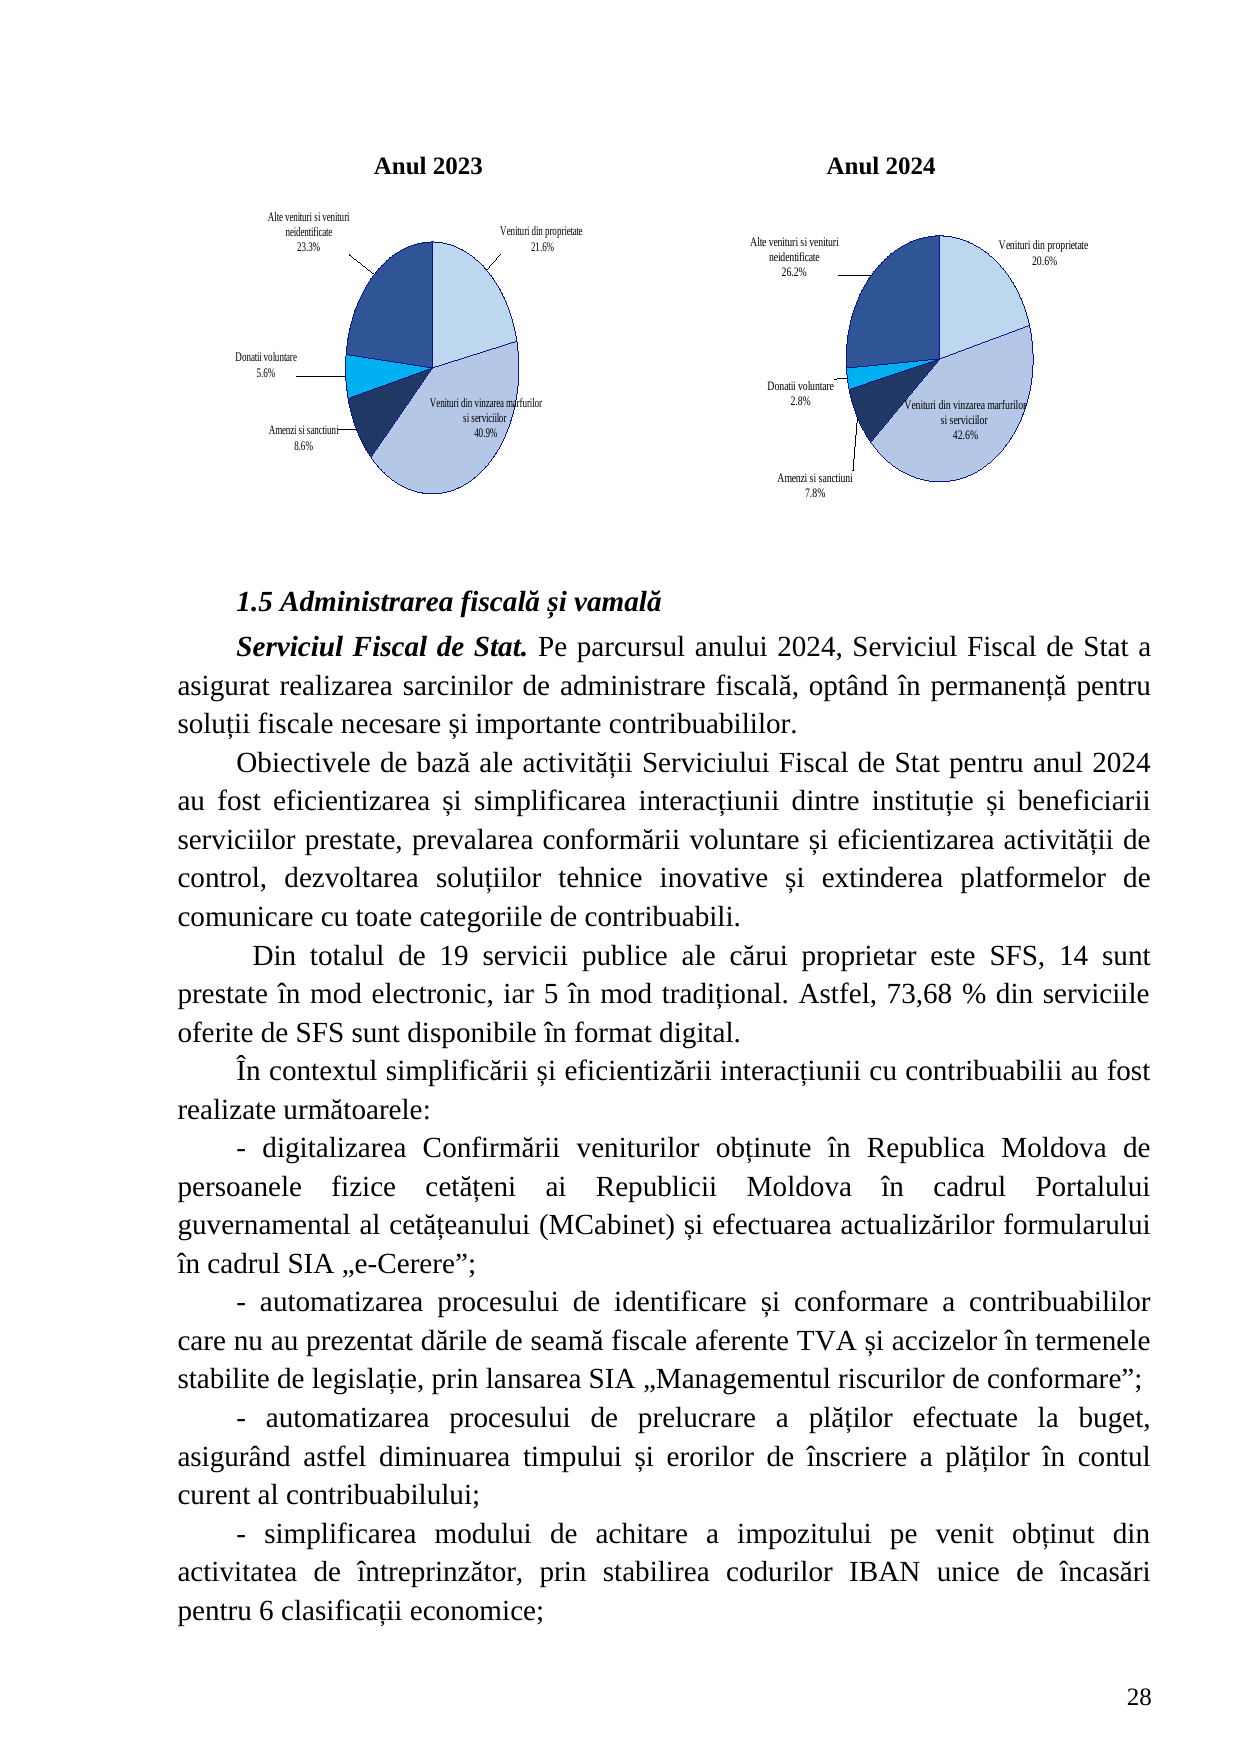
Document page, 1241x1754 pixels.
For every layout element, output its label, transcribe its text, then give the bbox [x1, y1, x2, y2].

subtitle 1.5 Administrarea fiscală și vamală [162, 584, 1152, 618]
text Din totalul de 19 servicii publice ale cărui proprietar este SFS, 14 sunt prestate în mod electronic, iar 5 în mod tradițional. Astfel, 73,68 % din serviciile oferite de SFS sunt disponibile în format digital. [177, 938, 1152, 1048]
text În contextul simplificării și eficientizării interacțiunii cu contribuabilii au fost realizate următoarele: [177, 1053, 1152, 1125]
text Anul 2023 Anul 2024 [177, 151, 1152, 180]
text - automatizarea procesului de prelucrare a plăților efectuate la buget, asigurând astfel diminuarea timpului și erorilor de înscriere a plăților în contul curent al contribuabilului; [177, 1400, 1152, 1511]
text Obiectivele de bază ale activității Serviciului Fiscal de Stat pentru anul 2024 au fost eficientizarea și simplificarea interacțiunii dintre instituție și beneficiarii serviciilor prestate, prevalarea conformării voluntare și eficientizarea activității de control, dezvoltarea soluțiilor tehnice inovative și extinderea platformelor de comunicare cu toate categoriile de contribuabili. [177, 745, 1152, 933]
text - simplificarea modului de achitare a impozitului pe venit obținut din activitatea de întreprinzător, prin stabilirea codurilor IBAN unice de încasări pentru 6 clasificații economice; [177, 1516, 1152, 1626]
text Serviciul Fiscal de Stat. Pe parcursul anului 2024, Serviciul Fiscal de Stat a asigurat realizarea sarcinilor de administrare fiscală, optând în permanență pentru soluții fiscale necesare și importante contribuabililor. [177, 629, 1152, 740]
text - automatizarea procesului de identificare și conformare a contribuabililor care nu au prezentat dările de seamă fiscale aferente TVA și accizelor în termenele stabilite de legislație, prin lansarea SIA „Managementul riscurilor de conformare”; [177, 1284, 1152, 1395]
text - digitalizarea Confirmării veniturilor obținute în Republica Moldova de persoanele fizice cetățeni ai Republicii Moldova în cadrul Portalului guvernamental al cetățeanului (MCabinet) și efectuarea actualizărilor formularului în cadrul SIA „e-Cerere”; [177, 1130, 1152, 1279]
